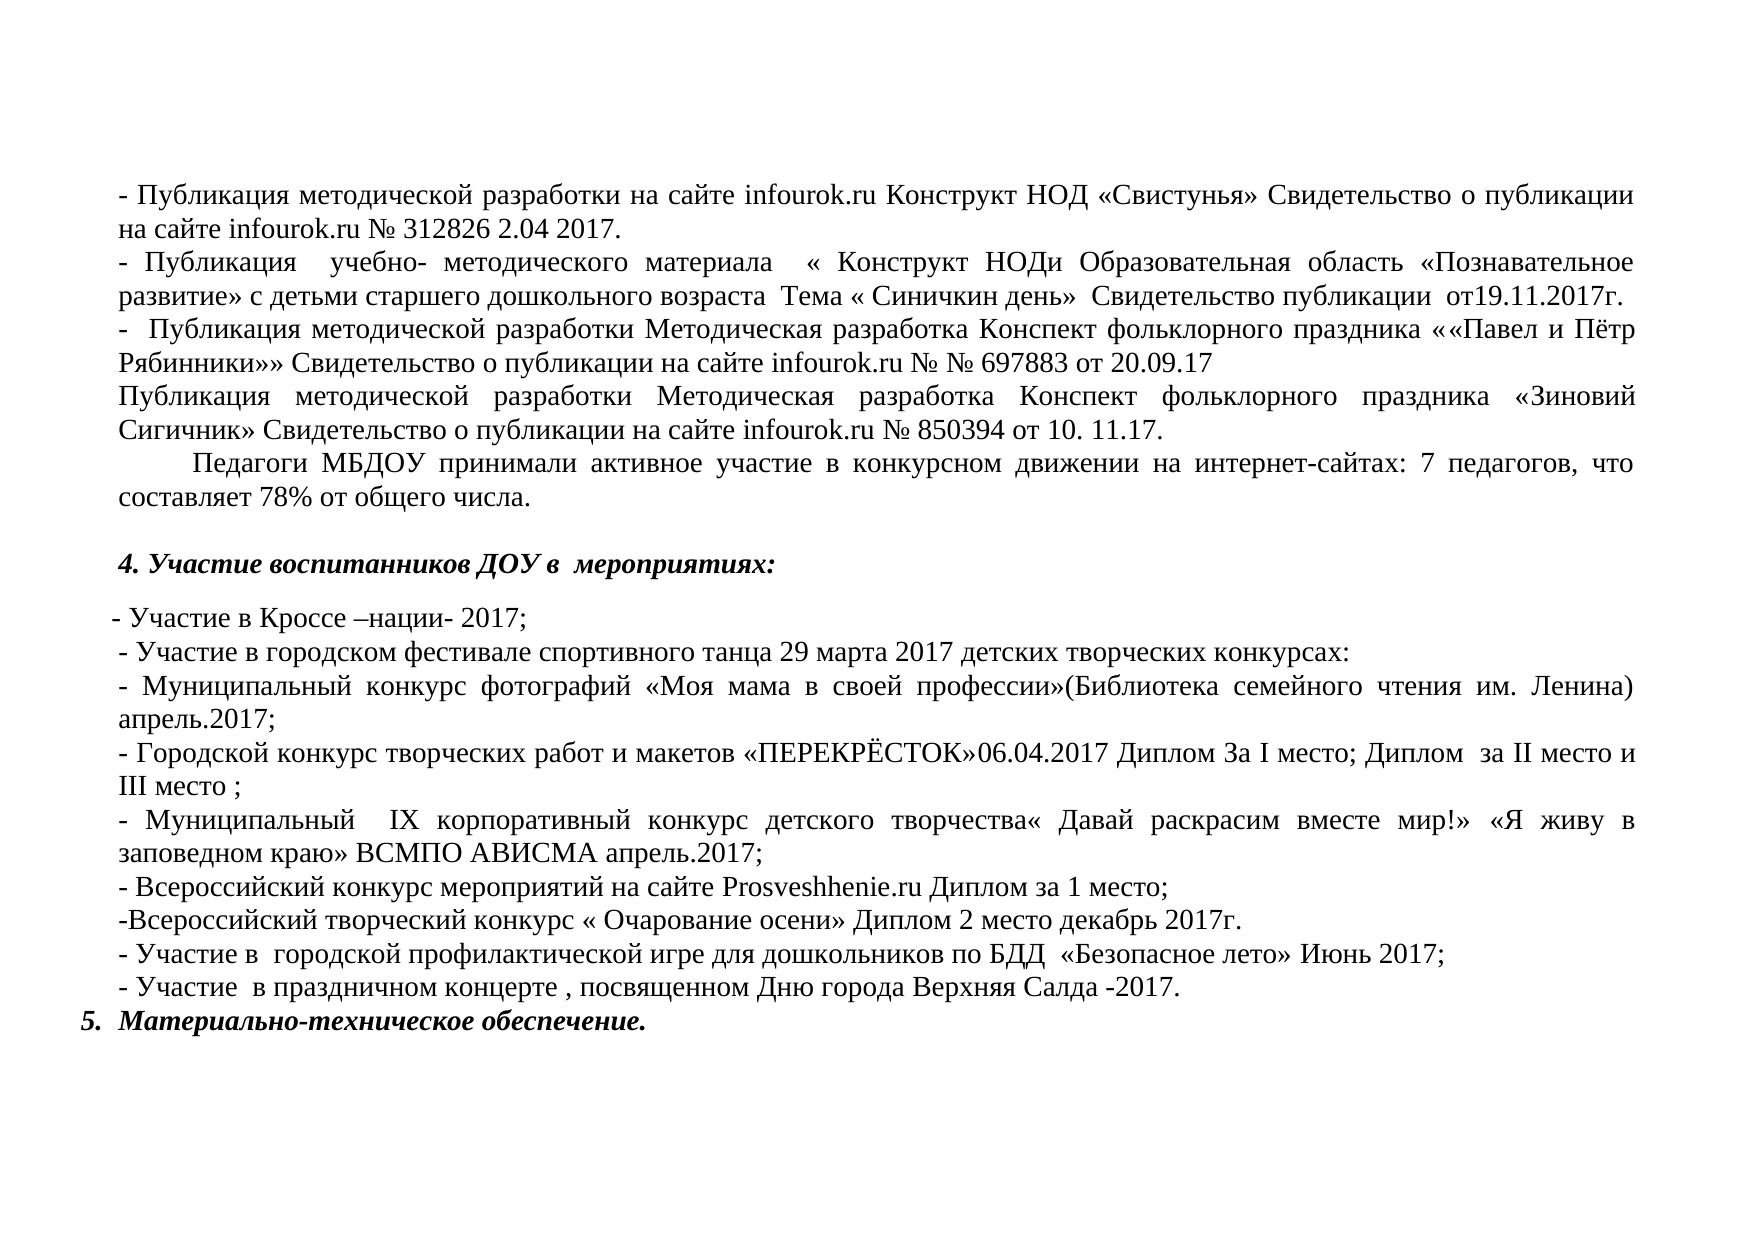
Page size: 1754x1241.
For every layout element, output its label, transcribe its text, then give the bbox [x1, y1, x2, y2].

text - Публикация методической разработки на сайте infourok.ru Конструкт НОД «Свистунья» Свидетельство о публикации на сайте infourok.ru № 312826 2.04 2017. [118, 177, 1636, 244]
text - Муниципальный IX корпоративный конкурс детского творчества« Давай раскрасим вместе мир!» «Я живу в заповедном краю» ВСМПО АВИСМА апрель.2017; [118, 802, 1636, 869]
text - Участие в городской профилактической игре для дошкольников по БДД «Безопасное лето» Июнь 2017; [118, 936, 1636, 969]
text - Городской конкурс творческих работ и макетов «ПЕРЕКРЁСТОК»06.04.2017 Диплом За I место; Диплом за II место и III место ; [118, 735, 1636, 802]
text - Участие в Кроссе –нации- 2017; [111, 601, 1636, 634]
text - Публикация методической разработки Методическая разработка Конспект фольклорного праздника ««Павел и Пётр Рябинники»» Свидетельство о публикации на сайте infourok.ru № № 697883 от 20.09.17 [118, 311, 1636, 378]
text - Участие в городском фестивале спортивного танца 29 марта 2017 детских творческих конкурсах: [135, 634, 1636, 668]
list Материально-техническое обеспечение. [81, 1003, 1636, 1037]
text - Муниципальный конкурс фотографий «Моя мама в своей профессии»(Библиотека семейного чтения им. Ленина) апрель.2017; [118, 668, 1636, 735]
text -Всероссийский творческий конкурс « Очарование осени» Диплом 2 место декабрь 2017г. [118, 902, 1636, 936]
text - Участие в праздничном концерте , посвященном Дню города Верхняя Салда -2017. [118, 969, 1636, 1003]
text - Публикация учебно- методического материала « Конструкт НОДи Образовательная область «Познавательное развитие» с детьми старшего дошкольного возраста Тема « Синичкин день» Свидетельство публикации от19.11.2017г. [118, 244, 1636, 311]
list Педагоги МБДОУ принимали активное участие в конкурсном движении на интернет-сайтах: 7 педагогов, что составляет 78% от общего числа. [118, 446, 1636, 513]
text Публикация методической разработки Методическая разработка Конспект фольклорного праздника «Зиновий Сигичник» Свидетельство о публикации на сайте infourok.ru № 850394 от 10. 11.17. [118, 378, 1636, 446]
text 4. Участие воспитанников ДОУ в мероприятиях: [118, 546, 1636, 580]
text - Всероссийский конкурс мероприятий на сайте Prosveshhenie.ru Диплом за 1 место; [118, 869, 1636, 902]
